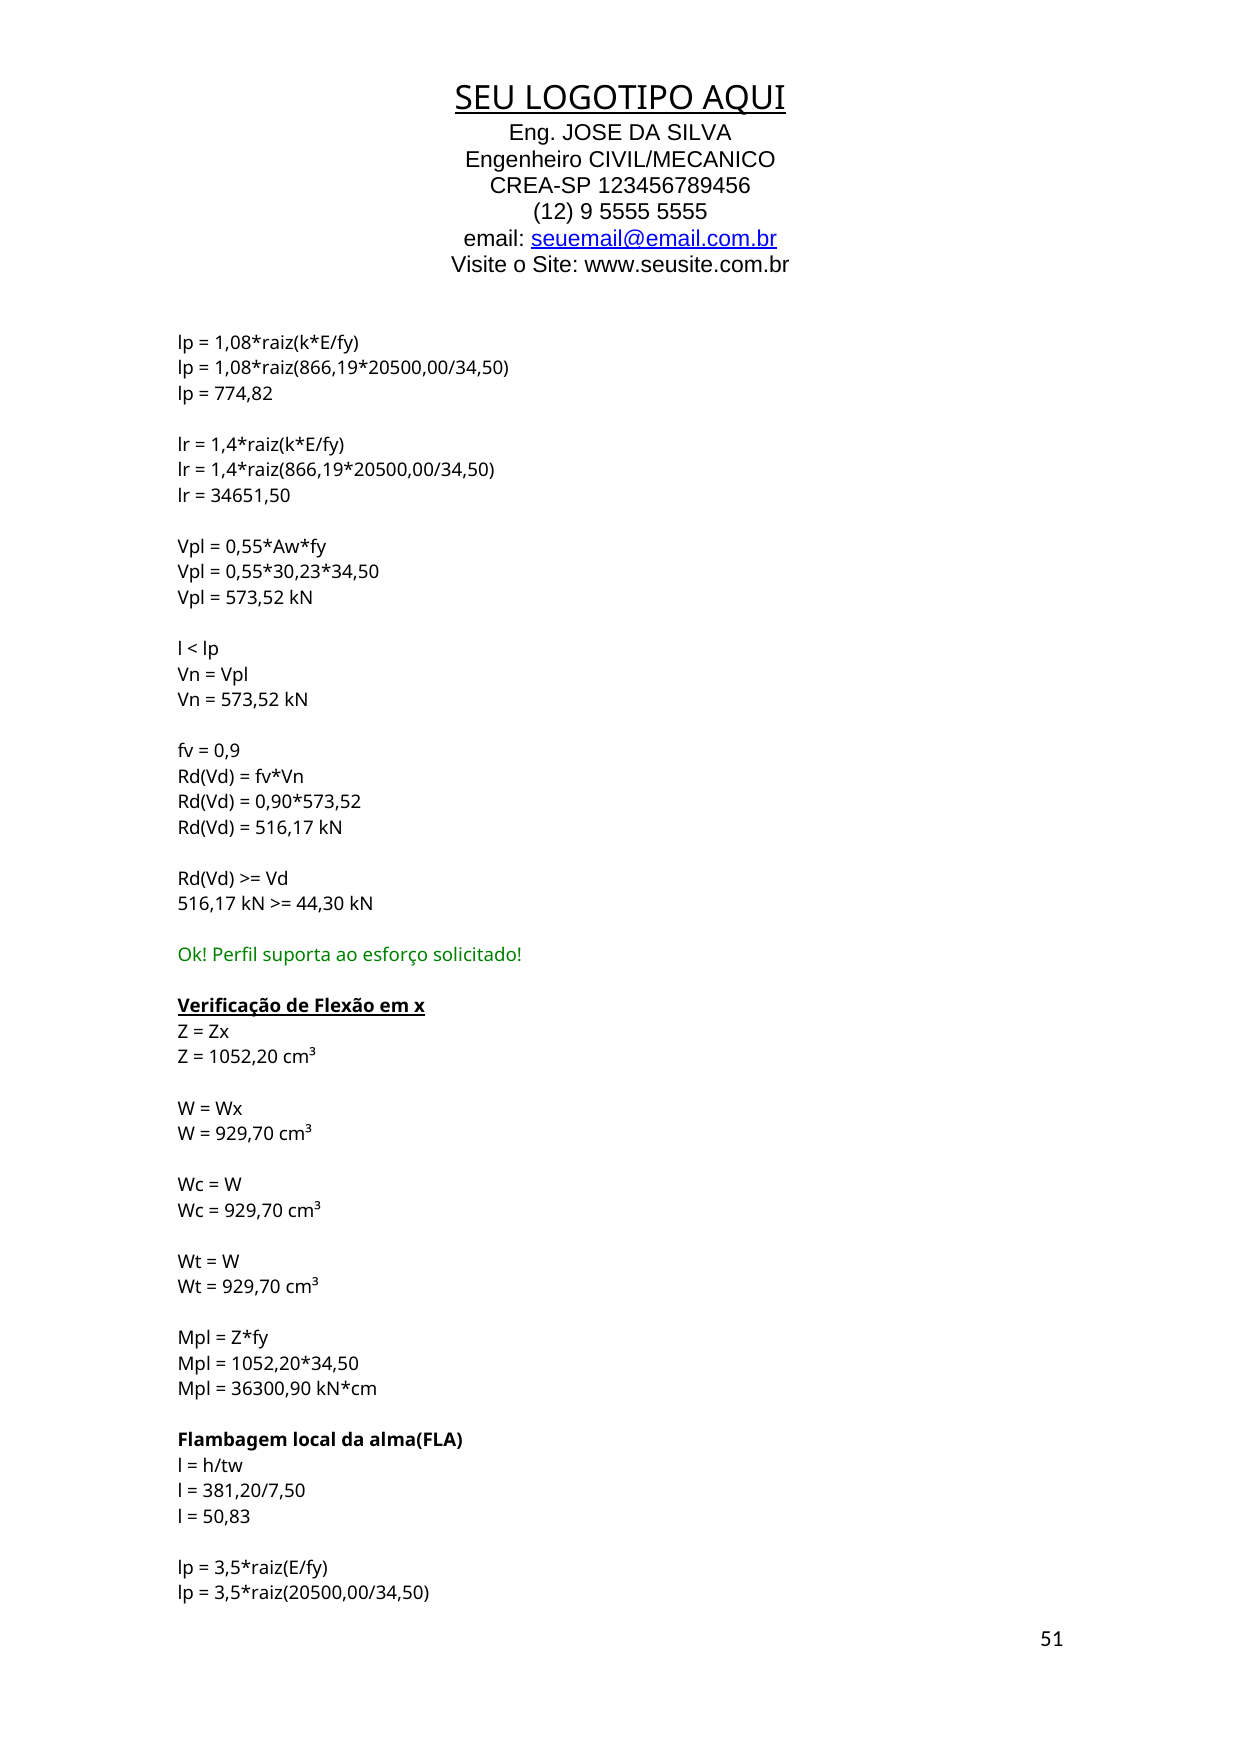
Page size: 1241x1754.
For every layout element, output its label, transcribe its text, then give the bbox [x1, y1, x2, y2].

text Wt = W [177, 1248, 1063, 1273]
text Rd(Vd) = fv*Vn [177, 763, 1063, 788]
text Vpl = 0,55*Aw*fy [177, 533, 1063, 559]
text Mpl = 1052,20*34,50 [177, 1350, 1063, 1376]
text Mpl = 36300,90 kN*cm [177, 1376, 1063, 1401]
text l = 381,20/7,50 [177, 1478, 1063, 1503]
text Rd(Vd) >= Vd [177, 865, 1063, 891]
text Mpl = Z*fy [177, 1324, 1063, 1350]
text Vn = 573,52 kN [177, 686, 1063, 712]
text Ok! Perfil suporta ao esforço solicitado! [177, 942, 1063, 967]
text lr = 1,4*raiz(k*E/fy) [177, 431, 1063, 457]
text W = 929,70 cm³ [177, 1120, 1063, 1146]
text fv = 0,9 [177, 737, 1063, 763]
text lr = 1,4*raiz(866,19*20500,00/34,50) [177, 457, 1063, 482]
text Rd(Vd) = 0,90*573,52 [177, 788, 1063, 814]
text lp = 1,08*raiz(k*E/fy) [177, 329, 1063, 355]
text lr = 34651,50 [177, 482, 1063, 508]
text lp = 1,08*raiz(866,19*20500,00/34,50) [177, 355, 1063, 380]
text W = Wx [177, 1095, 1063, 1120]
text Z = 1052,20 cm³ [177, 1044, 1063, 1069]
text lp = 774,82 [177, 380, 1063, 406]
text l = 50,83 [177, 1503, 1063, 1529]
text Vpl = 573,52 kN [177, 584, 1063, 610]
text Flambagem local da alma(FLA) [177, 1427, 1063, 1452]
text lp = 3,5*raiz(E/fy) [177, 1554, 1063, 1580]
text Z = Zx [177, 1018, 1063, 1044]
text l = h/tw [177, 1452, 1063, 1478]
text Vpl = 0,55*30,23*34,50 [177, 559, 1063, 584]
text Vn = Vpl [177, 661, 1063, 686]
text Wc = 929,70 cm³ [177, 1197, 1063, 1222]
text 516,17 kN >= 44,30 kN [177, 891, 1063, 916]
text Wt = 929,70 cm³ [177, 1273, 1063, 1299]
text l < lp [177, 635, 1063, 661]
text Rd(Vd) = 516,17 kN [177, 814, 1063, 839]
text Wc = W [177, 1171, 1063, 1197]
text Verificação de Flexão em x [177, 993, 1063, 1018]
text lp = 3,5*raiz(20500,00/34,50) [177, 1580, 1063, 1605]
